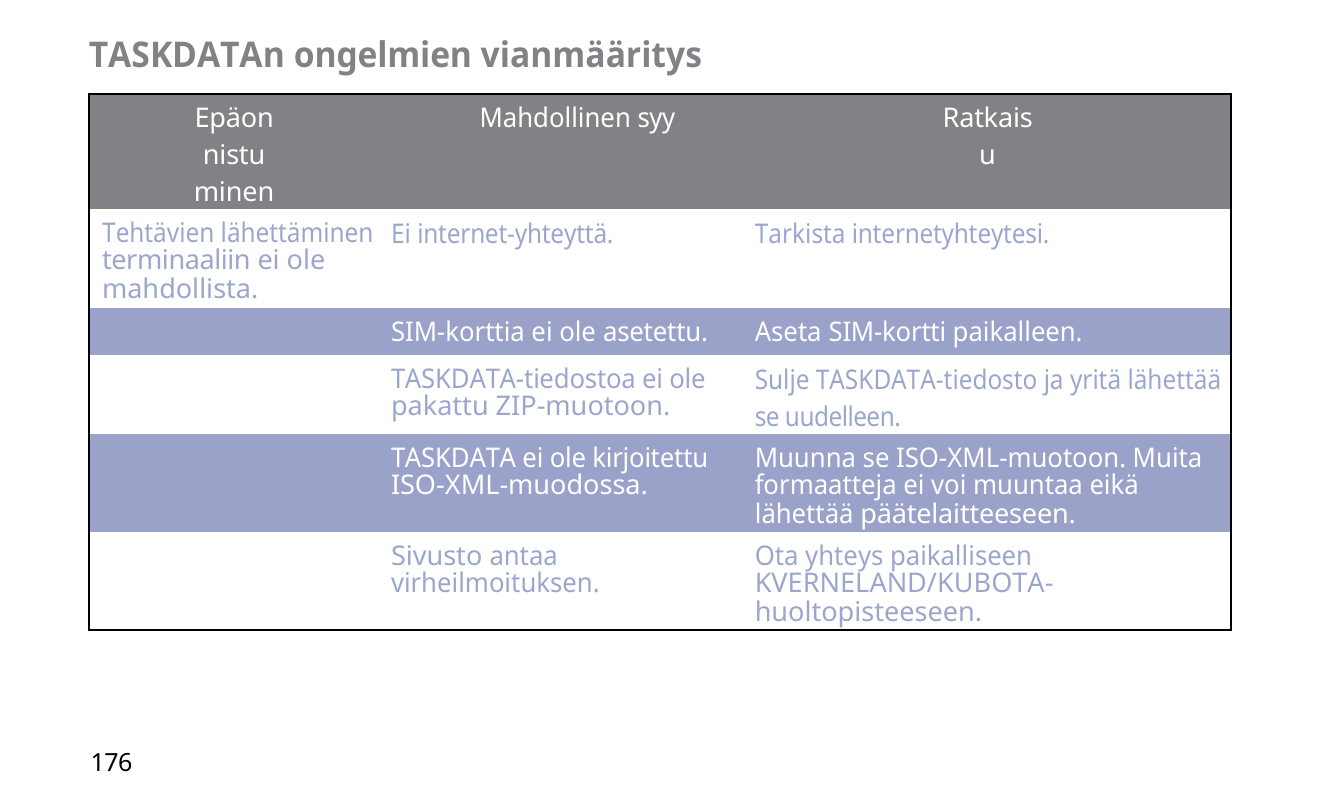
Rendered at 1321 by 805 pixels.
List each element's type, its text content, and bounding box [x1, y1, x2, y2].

table_cell [90, 308, 377, 355]
table_cell Ei internet-yhteyttä. [377, 210, 734, 307]
table_cell Tehtävien lähettäminen terminaaliin ei ole mahdollista. [90, 210, 377, 307]
table_cell SIM-korttia ei ole asetettu. [377, 308, 734, 355]
table_cell Ota yhteys paikalliseen KVERNELAND/KUBOTA-huoltopisteeseen. [734, 532, 1230, 629]
table_header Ratkaisu [734, 95, 1230, 209]
table_cell Tarkista internetyhteytesi. [734, 210, 1230, 307]
table_cell Aseta SIM-kortti paikalleen. [734, 308, 1230, 355]
table_cell Sivusto antaa virheilmoituksen. [377, 532, 734, 629]
table_cell [90, 532, 377, 629]
table_cell [90, 434, 377, 532]
table_cell TASKDATA-tiedostoa ei ole pakattu ZIP-muotoon. [377, 355, 734, 434]
table_header Epäonnistuminen [90, 95, 377, 209]
table_cell [90, 355, 377, 434]
table_cell Muunna se ISO-XML-muotoon. Muita formaatteja ei voi muuntaa eikä lähettää päätelaitteeseen. [734, 434, 1230, 532]
table_header Mahdollinen syy [377, 95, 734, 209]
table_cell TASKDATA ei ole kirjoitettu ISO-XML-muodossa. [377, 434, 734, 532]
subtitle TASKDATAn ongelmien vianmääritys [88, 29, 1258, 78]
table_cell Sulje TASKDATA-tiedosto ja yritä lähettää se uudelleen. [734, 355, 1230, 434]
